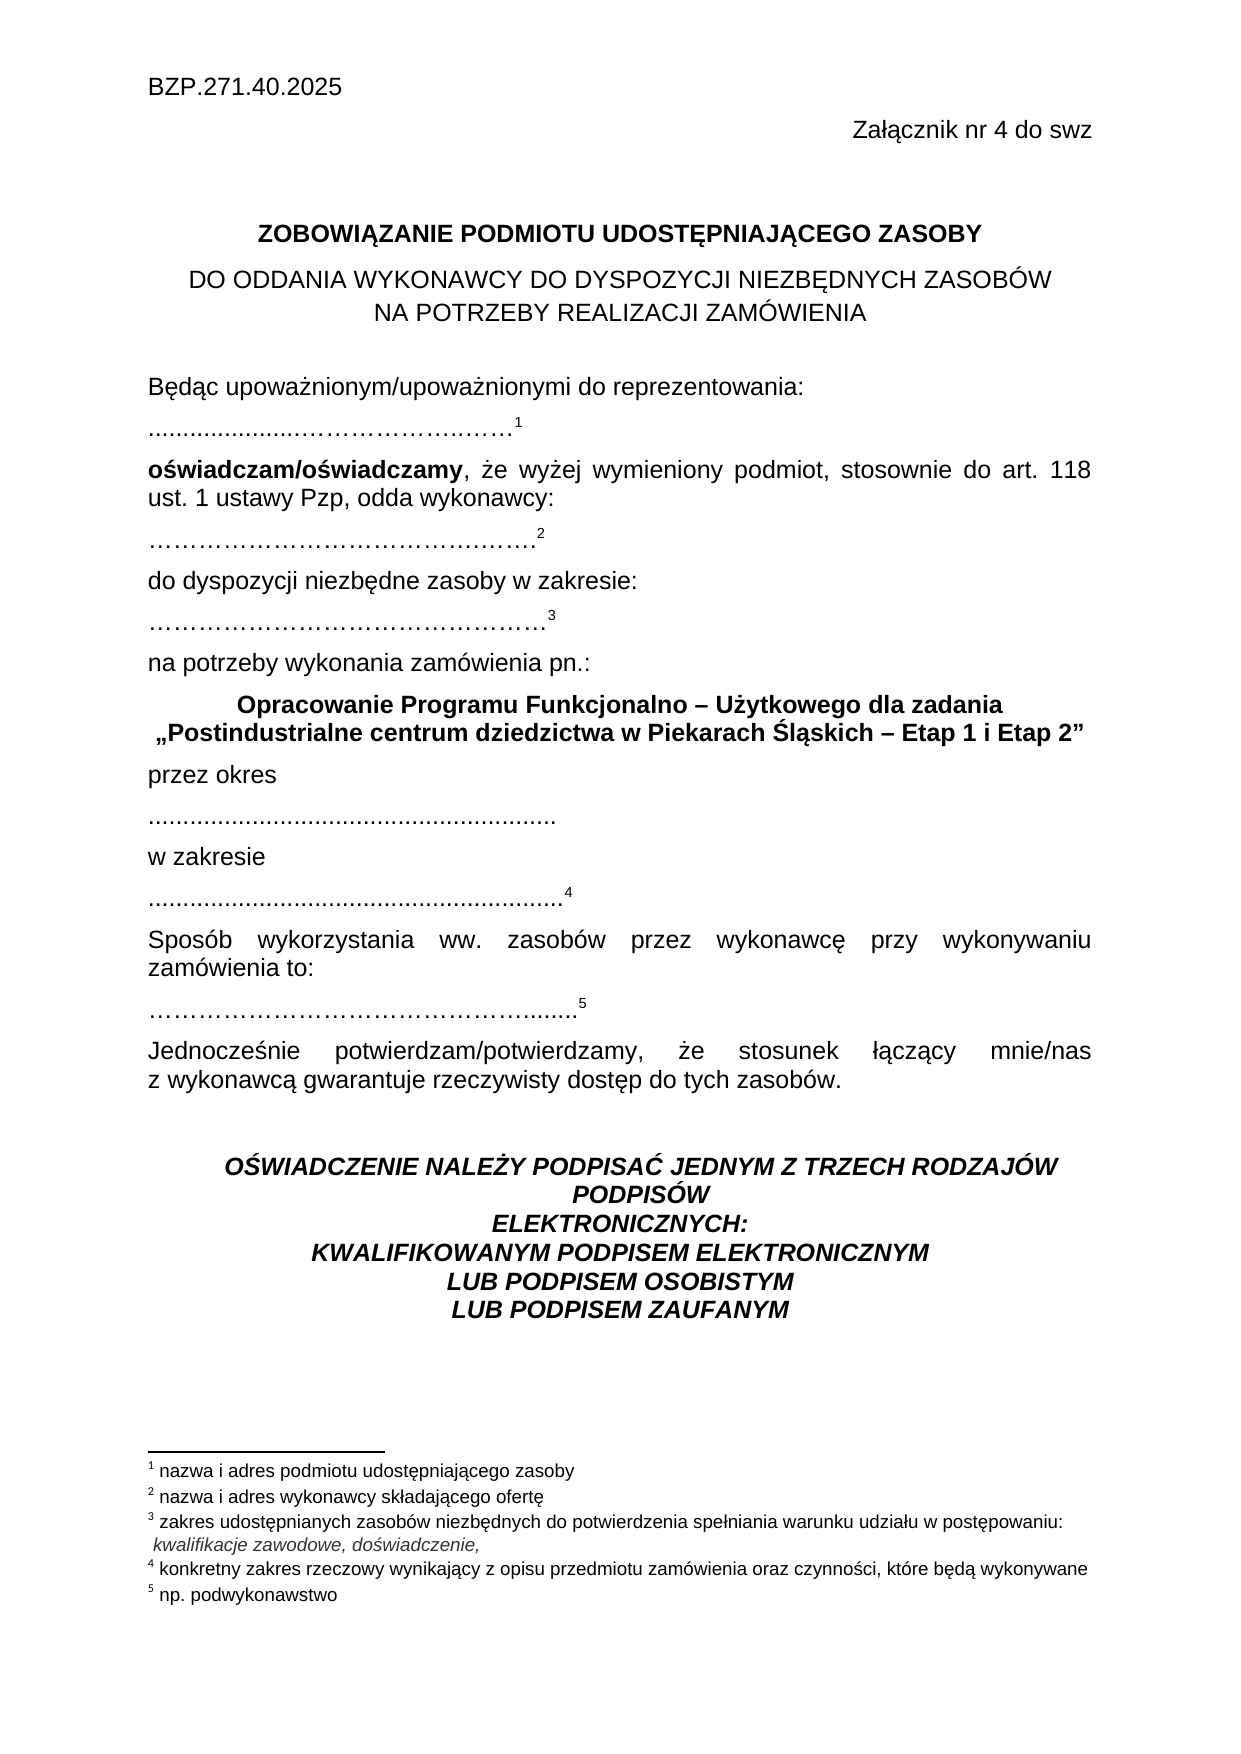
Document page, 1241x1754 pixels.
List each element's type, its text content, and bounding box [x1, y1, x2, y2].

text Jednocześnie potwierdzam/potwierdzamy, że stosunek łączący mnie/nas z wykonawcą gwarantuje rzeczywisty dostęp do tych zasobów. [148, 1036, 1092, 1093]
text DO ODDANIA WYKONAWCY DO DYSPOZYCJI NIEZBĘDNYCH ZASOBÓW NA POTRZEBY REALIZACJI ZAMÓWIENIA [148, 265, 1092, 327]
text ………………………………….……. [148, 525, 1092, 553]
text Będąc upoważnionym/upoważnionymi do reprezentowania: [148, 372, 1092, 401]
text Opracowanie Programu Funkcjonalno – Użytkowego dla zadania „Postindustrialne centrum dziedzictwa w Piekarach Śląskich – Etap 1 i Etap 2” [148, 690, 1092, 747]
text ........................................................... [148, 801, 1092, 830]
text LUB PODPISEM ZAUFANYM [148, 1295, 1092, 1324]
text ............................................................ [148, 883, 1092, 912]
text przez okres [148, 760, 1092, 788]
text na potrzeby wykonania zamówienia pn.: [148, 648, 1092, 677]
text ………………………………………… [148, 607, 1092, 636]
text ELEKTRONICZNYCH: KWALIFIKOWANYM PODPISEM ELEKTRONICZNYM LUB PODPISEM OSOBISTYM [148, 1209, 1092, 1295]
text oświadczam/oświadczamy, że wyżej wymieniony podmiot, stosownie do art. 118 ust. 1 ustawy Pzp, odda wykonawcy: [148, 455, 1092, 512]
text Sposób wykorzystania ww. zasobów przez wykonawcę przy wykonywaniu zamówienia to: [148, 925, 1092, 982]
text w zakresie [148, 842, 1092, 871]
text ZOBOWIĄZANIE PODMIOTU UDOSTĘPNIAJĄCEGO ZASOBY [148, 219, 1092, 248]
text ......................………………..…… [148, 413, 1092, 442]
list OŚWIADCZENIE NALEŻY PODPISAĆ JEDNYM Z TRZECH RODZAJÓW PODPISÓW [192, 1151, 1089, 1209]
text ………………………………………........ [148, 995, 1092, 1023]
text do dyspozycji niezbędne zasoby w zakresie: [148, 566, 1092, 595]
